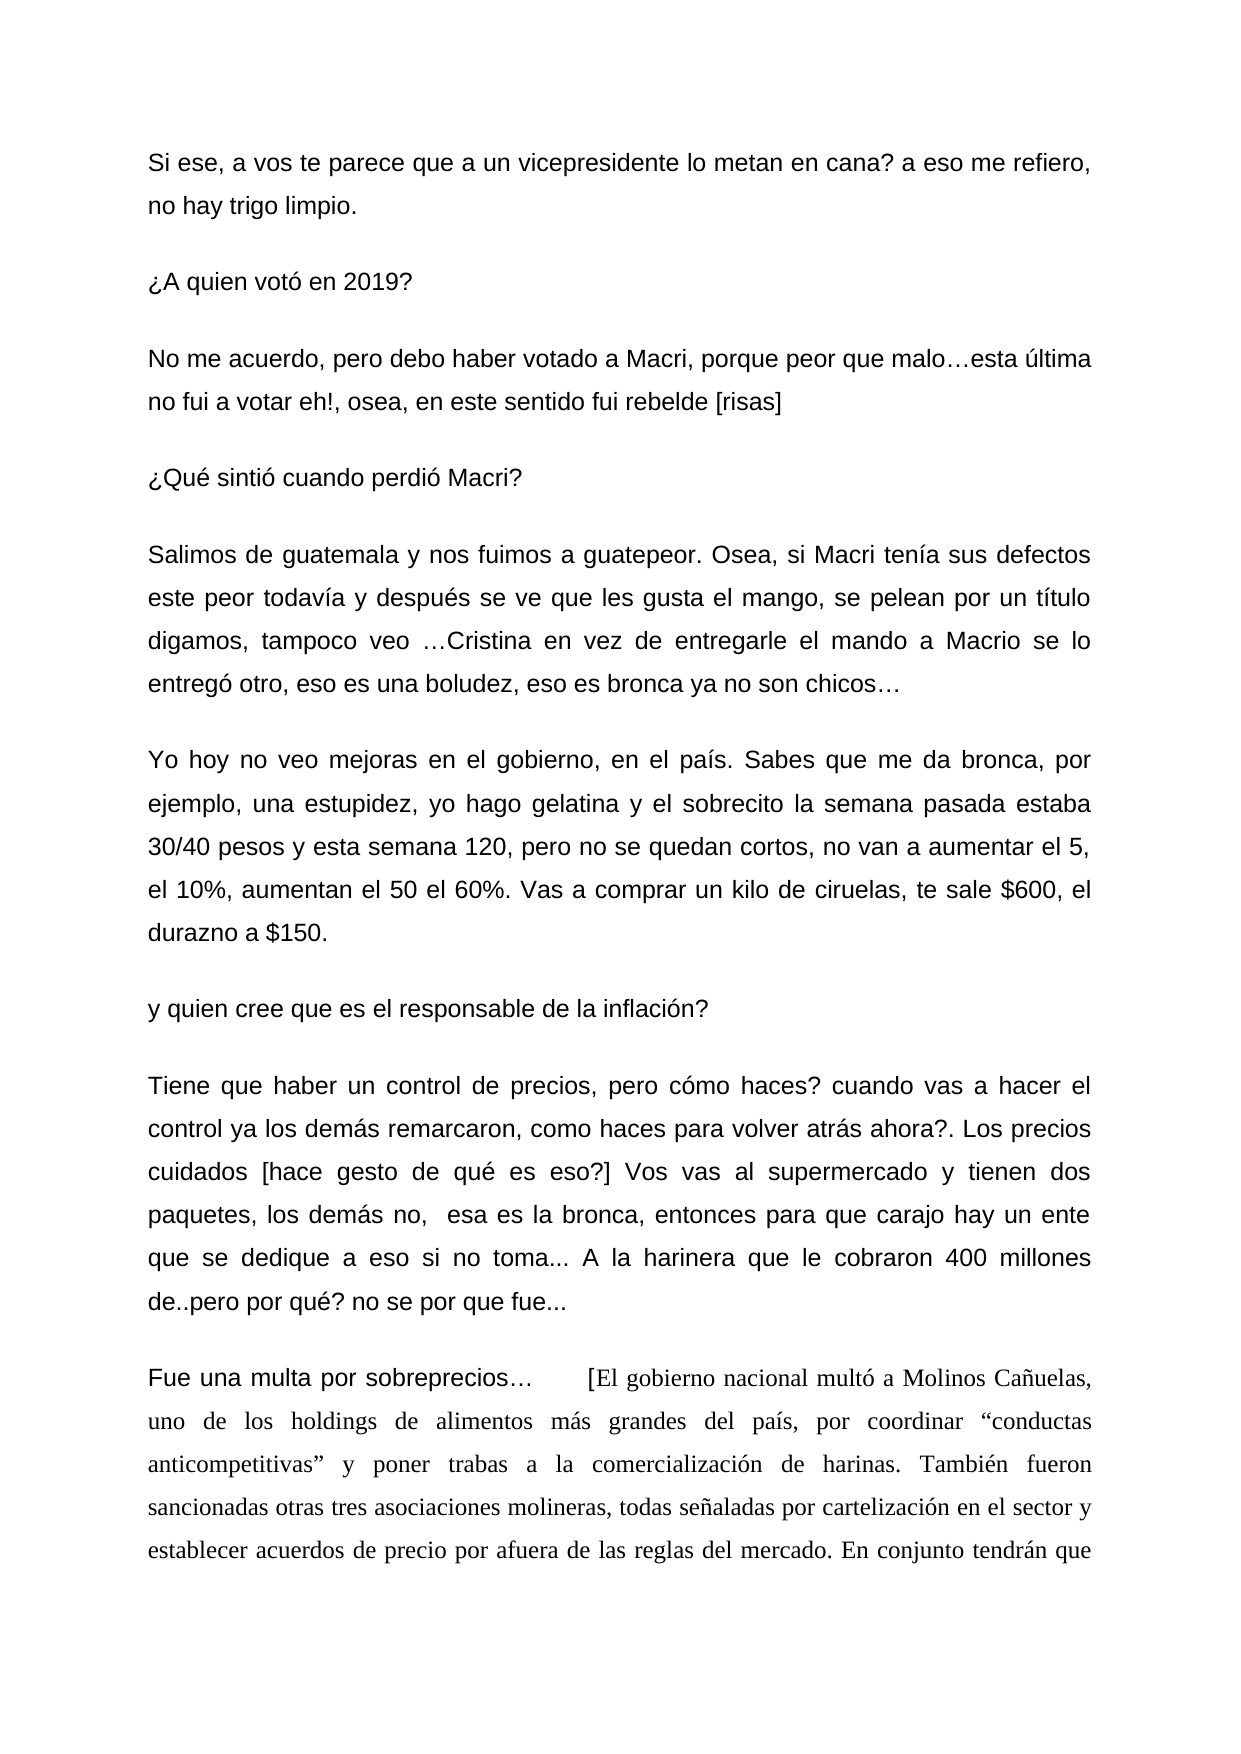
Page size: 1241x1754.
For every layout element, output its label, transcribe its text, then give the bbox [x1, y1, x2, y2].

text y quien cree que es el responsable de la inflación? [148, 994, 1093, 1023]
text Si ese, a vos te parece que a un vicepresidente lo metan en cana? a eso me refiero, no hay trigo limpio. [148, 148, 1093, 219]
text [148, 1363, 1093, 1564]
text ¿Qué sintió cuando perdió Macri? [148, 463, 1093, 492]
text Tiene que haber un control de precios, pero cómo haces? cuando vas a hacer el control ya los demás remarcaron, como haces para volver atrás ahora?. Los precios cuidados [hace gesto de qué es eso?] Vos vas al supermercado y tienen dos paquetes, los demás no, esa es la bronca, entonces para que carajo hay un ente que se dedique a eso si no toma... A la harinera que le cobraron 400 millones de..pero por qué? no se por que fue... [148, 1071, 1093, 1315]
text Salimos de guatemala y nos fuimos a guatepeor. Osea, si Macri tenía sus defectos este peor todavía y después se ve que les gusta el mango, se pelean por un título digamos, tampoco veo …Cristina en vez de entregarle el mando a Macrio se lo entregó otro, eso es una boludez, eso es bronca ya no son chicos… [148, 540, 1093, 698]
text ¿A quien votó en 2019? [148, 267, 1093, 296]
text Yo hoy no veo mejoras en el gobierno, en el país. Sabes que me da bronca, por ejemplo, una estupidez, yo hago gelatina y el sobrecito la semana pasada estaba 30/40 pesos y esta semana 120, pero no se quedan cortos, no van a aumentar el 5, el 10%, aumentan el 50 el 60%. Vas a comprar un kilo de ciruelas, te sale $600, el durazno a $150. [148, 746, 1093, 947]
text No me acuerdo, pero debo haber votado a Macri, porque peor que malo…esta última no fui a votar eh!, osea, en este sentido fui rebelde [risas] [148, 344, 1093, 416]
